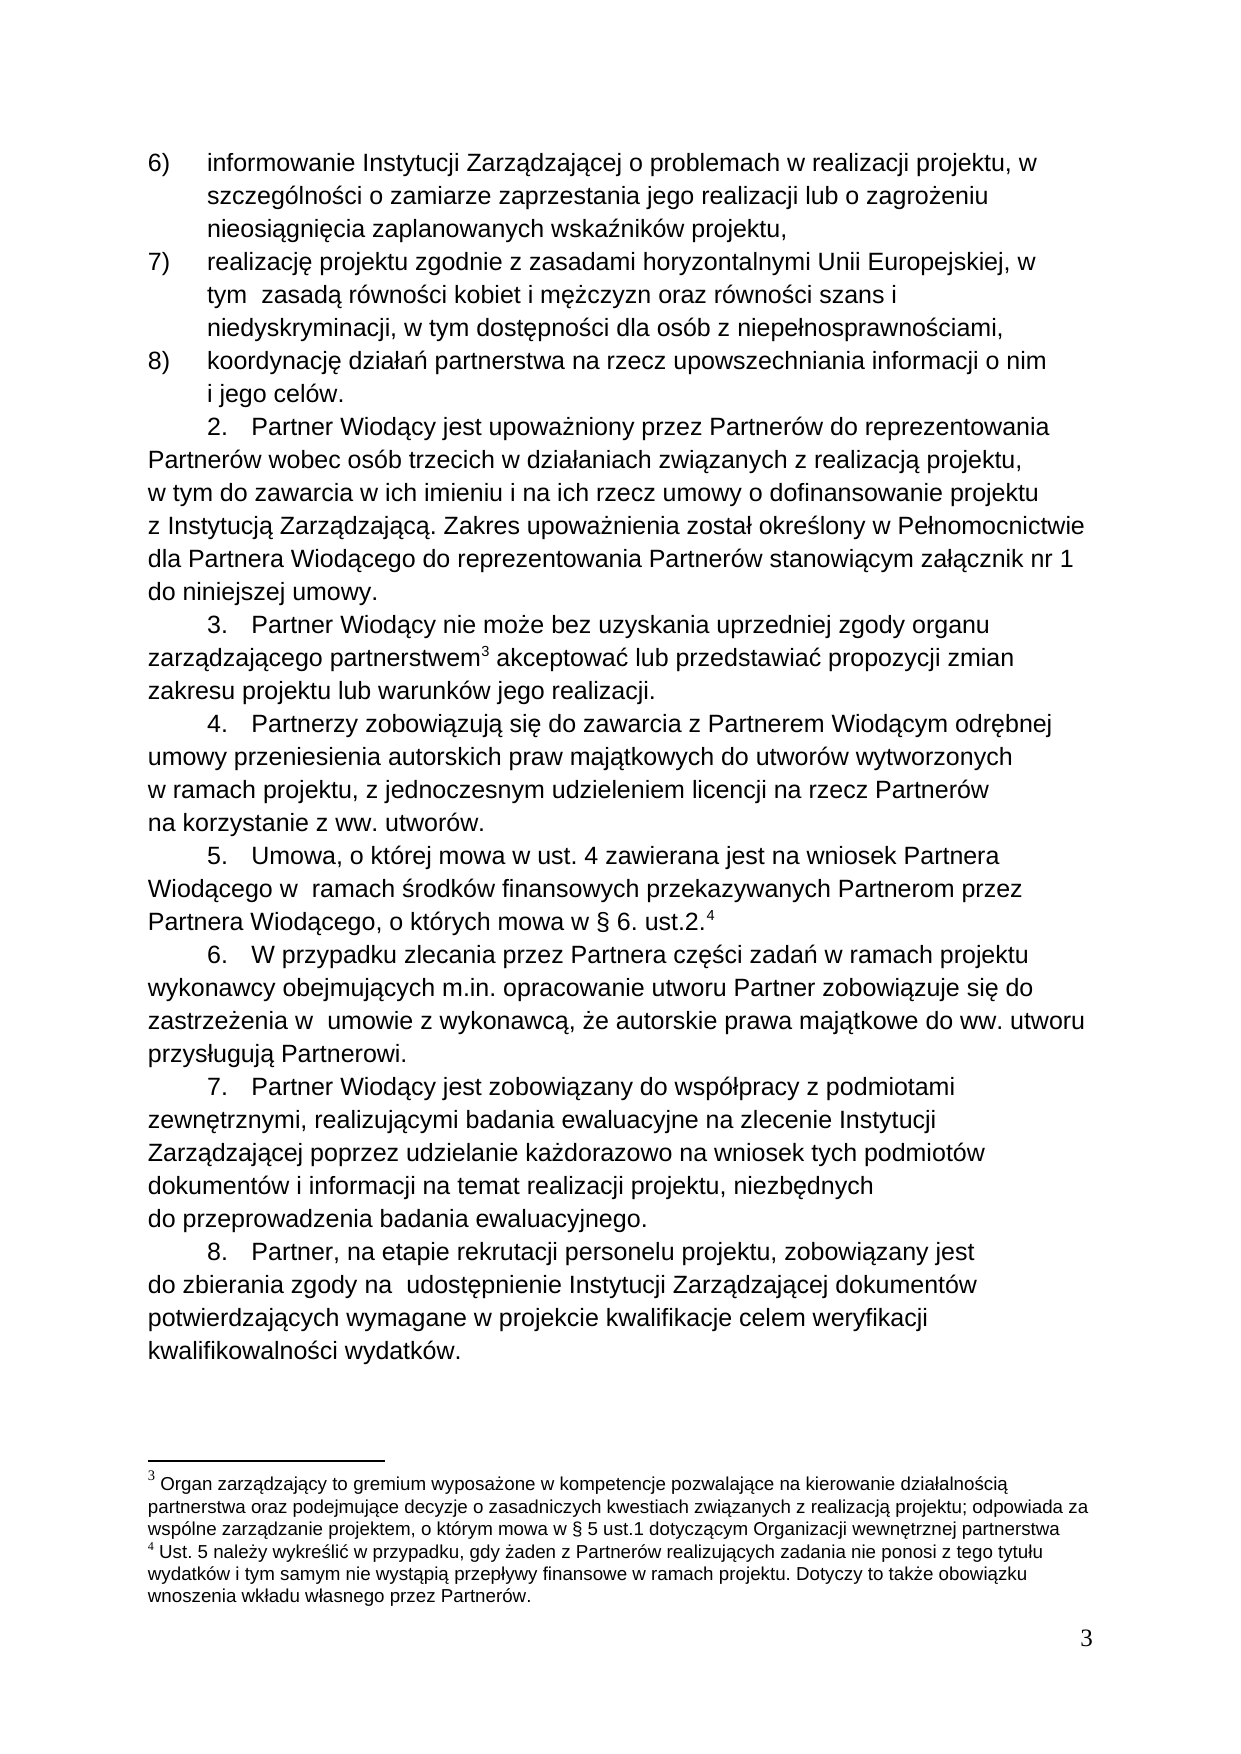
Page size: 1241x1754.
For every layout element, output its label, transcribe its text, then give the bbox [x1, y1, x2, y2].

list Partner Wiodący nie może bez uzyskania uprzedniej zgody organu zarządzającego partnerstwem akceptować lub przedstawiać propozycji zmian zakresu projektu lub warunków jego realizacji. [148, 610, 1092, 705]
list Partner, na etapie rekrutacji personelu projektu, zobowiązany jest do zbierania zgody na udostępnienie Instytucji Zarządzającej dokumentów potwierdzających wymagane w projekcie kwalifikacje celem weryfikacji kwalifikowalności wydatków. [148, 1237, 1092, 1365]
list koordynację działań partnerstwa na rzecz upowszechniania informacji o nim i jego celów. [148, 346, 1092, 407]
list informowanie Instytucji Zarządzającej o problemach w realizacji projektu, w szczególności o zamiarze zaprzestania jego realizacji lub o zagrożeniu nieosiągnięcia zaplanowanych wskaźników projektu, [148, 148, 1092, 242]
list Partner Wiodący jest upoważniony przez Partnerów do reprezentowania Partnerów wobec osób trzecich w działaniach związanych z realizacją projektu, w tym do zawarcia w ich imieniu i na ich rzecz umowy o dofinansowanie projektu z Instytucją Zarządzającą. Zakres upoważnienia został określony w Pełnomocnictwie dla Partnera Wiodącego do reprezentowania Partnerów stanowiącym załącznik nr 1 do niniejszej umowy. [148, 412, 1092, 606]
list Partner Wiodący jest zobowiązany do współpracy z podmiotami zewnętrznymi, realizującymi badania ewaluacyjne na zlecenie Instytucji Zarządzającej poprzez udzielanie każdorazowo na wniosek tych podmiotów dokumentów i informacji na temat realizacji projektu, niezbędnych do przeprowadzenia badania ewaluacyjnego. [148, 1072, 1092, 1233]
list realizację projektu zgodnie z zasadami horyzontalnymi Unii Europejskiej, w tym zasadą równości kobiet i mężczyzn oraz równości szans i niedyskryminacji, w tym dostępności dla osób z niepełnosprawnościami, [148, 247, 1092, 341]
list W przypadku zlecania przez Partnera części zadań w ramach projektu wykonawcy obejmujących m.in. opracowanie utworu Partner zobowiązuje się do zastrzeżenia w umowie z wykonawcą, że autorskie prawa majątkowe do ww. utworu przysługują Partnerowi. [148, 940, 1092, 1068]
list Partnerzy zobowiązują się do zawarcia z Partnerem Wiodącym odrębnej umowy przeniesienia autorskich praw majątkowych do utworów wytworzonych w ramach projektu, z jednoczesnym udzieleniem licencji na rzecz Partnerów na korzystanie z ww. utworów. [148, 709, 1092, 837]
list Umowa, o której mowa w ust. 4 zawierana jest na wniosek Partnera Wiodącego w ramach środków finansowych przekazywanych Partnerom przez Partnera Wiodącego, o których mowa w § 6. ust.2. [148, 841, 1092, 936]
